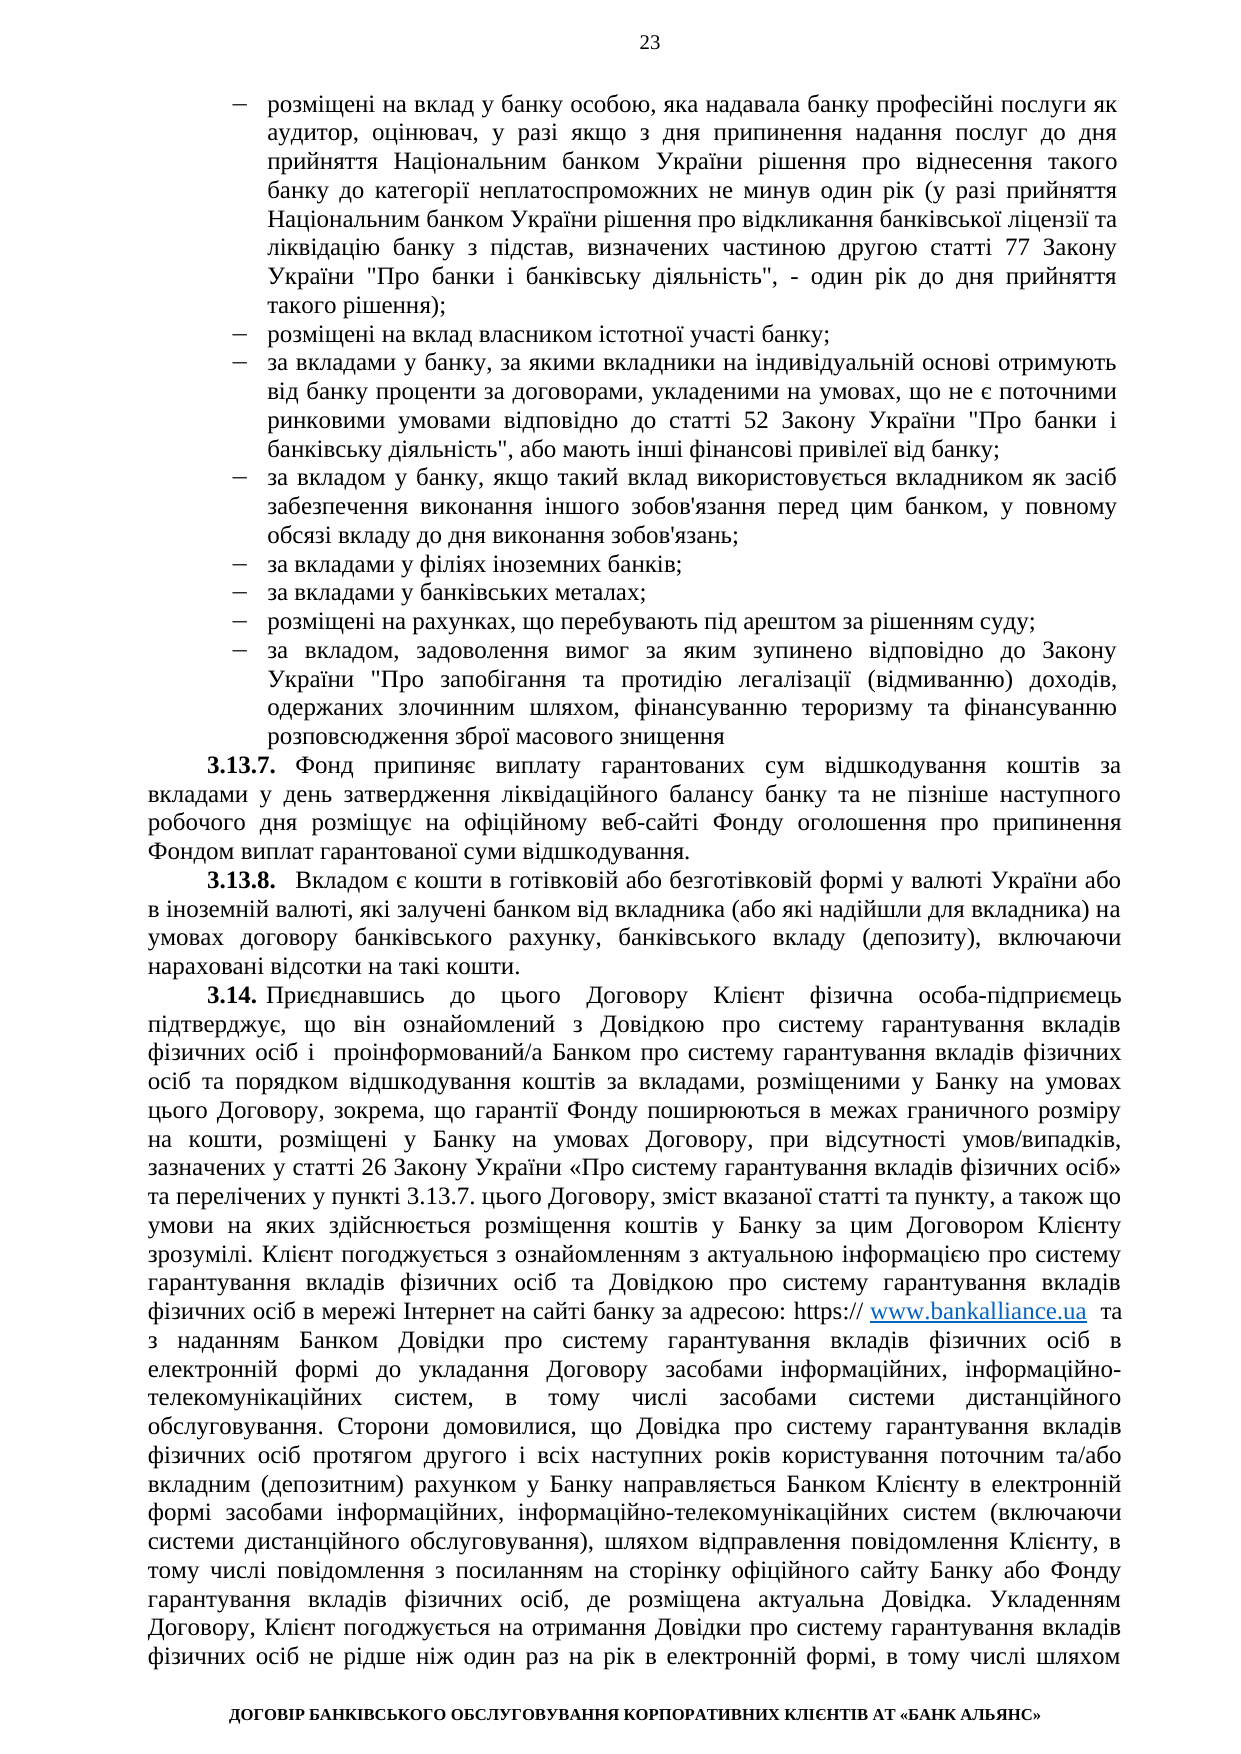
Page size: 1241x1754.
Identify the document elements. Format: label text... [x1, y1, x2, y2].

list за вкладами у філіях іноземних банків; [229, 549, 1118, 577]
list розміщені на рахунках, що перебувають під арештом за рішенням суду; [229, 606, 1118, 635]
list за вкладами у банківських металах; [229, 577, 1118, 606]
list Вкладом є кошти в готівковій або безготівковій формі у валюті України або в іноземній валюті, які залучені банком від вкладника (або які надійшли для вкладника) на умовах договору банківського рахунку, банківського вкладу (депозиту), включаючи нараховані відсотки на такі кошти. [148, 865, 1122, 980]
list за вкладами у банку, за якими вкладники на індивідуальній основі отримують від банку проценти за договорами, укладеними на умовах, що не є поточними ринковими умовами відповідно до статті 52 Закону України "Про банки і банківську діяльність", або мають інші фінансові привілеї від банку; [229, 347, 1118, 462]
list за вкладом, задоволення вимог за яким зупинено відповідно до Закону України "Про запобігання та протидію легалізації (відмиванню) доходів, одержаних злочинним шляхом, фінансуванню тероризму та фінансуванню розповсюдження зброї масового знищення [229, 635, 1118, 750]
list розміщені на вклад у банку особою, яка надавала банку професійні послуги як аудитор, оцінювач, у разі якщо з дня припинення надання послуг до дня прийняття Національним банком України рішення про віднесення такого банку до категорії неплатоспроможних не минув один рік (у разі прийняття Національним банком України рішення про відкликання банківської ліцензії та ліквідацію банку з підстав, визначених частиною другою статті 77 Закону України "Про банки і банківську діяльність", - один рік до дня прийняття такого рішення); [229, 89, 1118, 319]
list Фонд припиняє виплату гарантованих сум відшкодування коштів за вкладами у день затвердження ліквідаційного балансу банку та не пізніше наступного робочого дня розміщує на офіційному веб-сайті Фонду оголошення про припинення Фондом виплат гарантованої суми відшкодування. [148, 750, 1122, 865]
list за вкладом у банку, якщо такий вклад використовується вкладником як засіб забезпечення виконання іншого зобов'язання перед цим банком, у повному обсязі вкладу до дня виконання зобов'язань; [229, 462, 1118, 549]
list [148, 980, 1122, 1670]
list розміщені на вклад власником істотної участі банку; [229, 319, 1118, 347]
